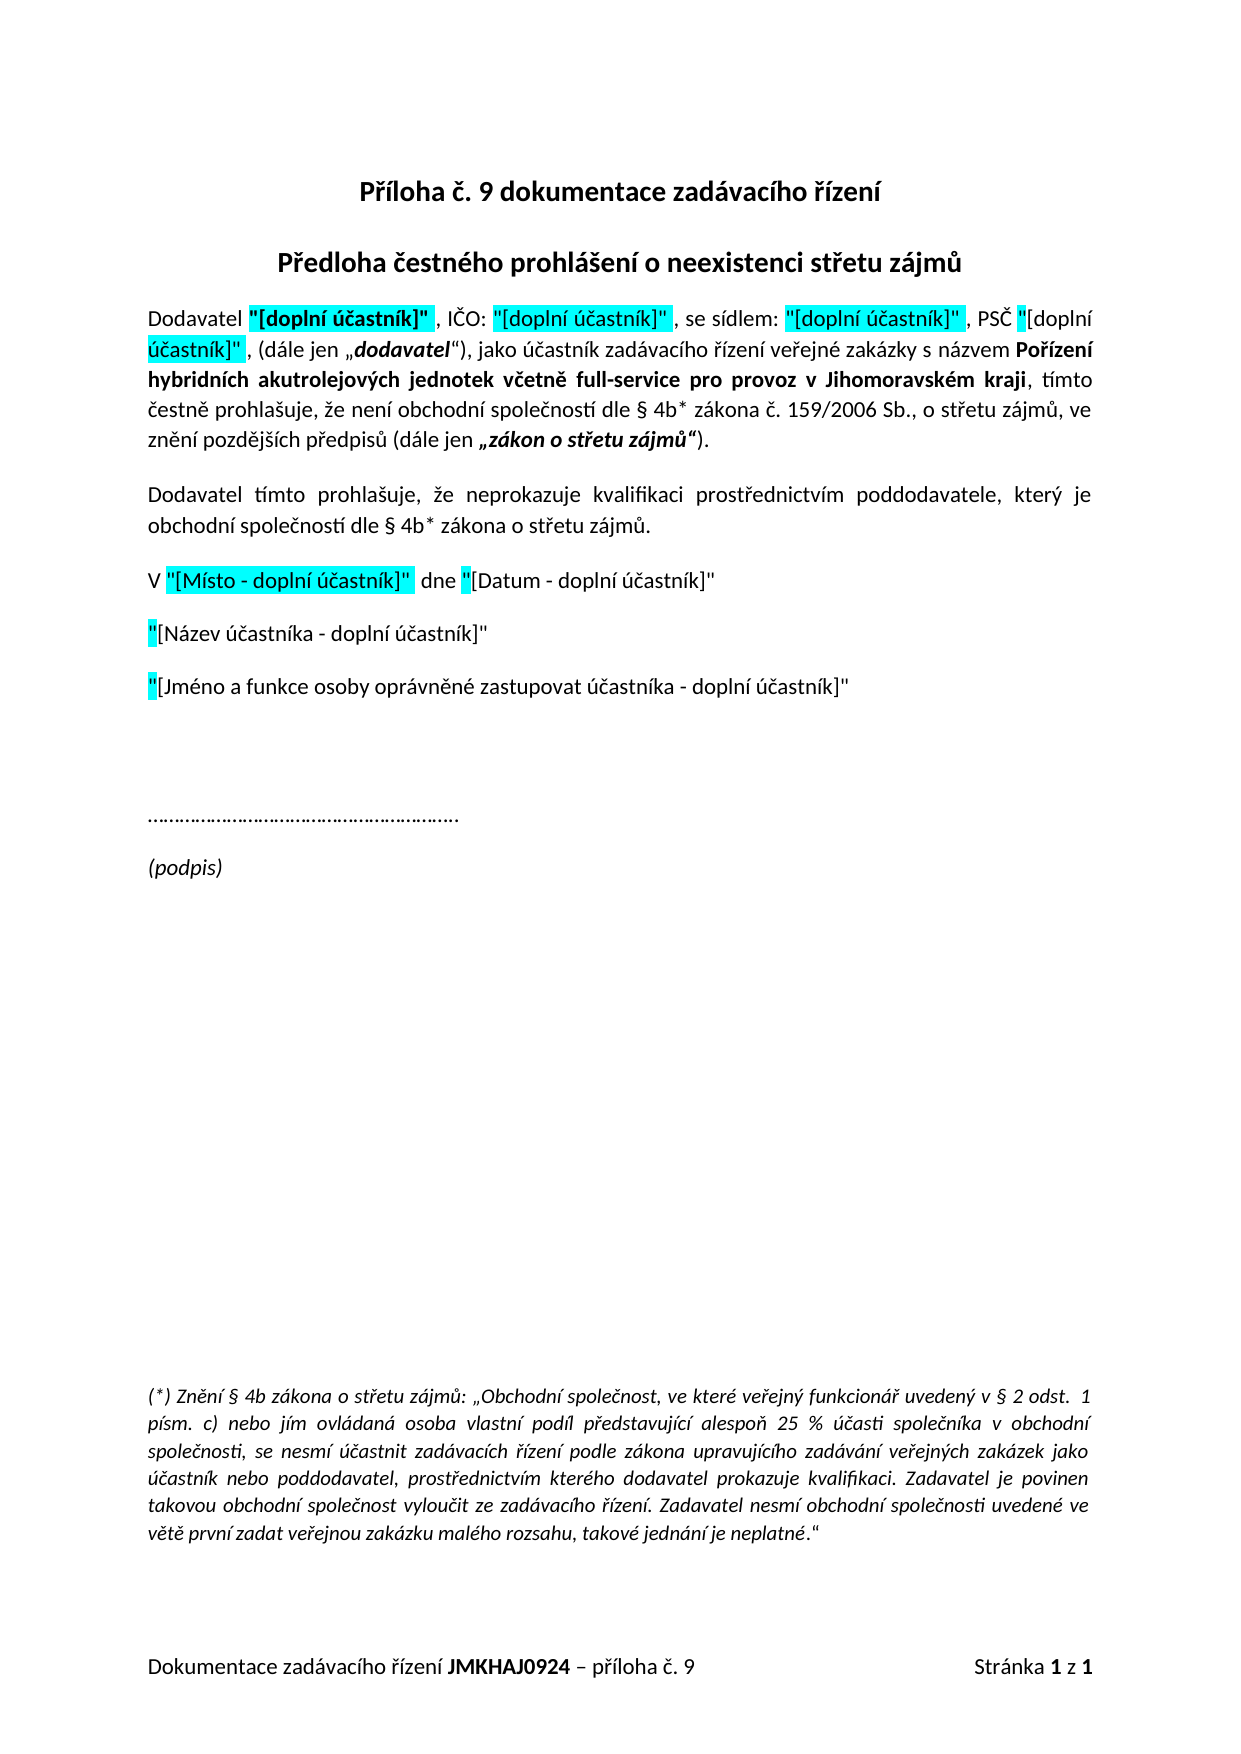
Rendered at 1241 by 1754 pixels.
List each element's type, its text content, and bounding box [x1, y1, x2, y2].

text Předloha čestného prohlášení o neexistenci střetu zájmů [148, 244, 1093, 279]
text (*) Znění § 4b zákona o střetu zájmů: „Obchodní společnost, ve které veřejný funkcionář uvedený v § 2 odst. 1 písm. c) nebo jím ovládaná osoba vlastní podíl představující alespoň 25 % účasti společníka v obchodní společnosti, se nesmí účastnit zadávacích řízení podle zákona upravujícího zadávání veřejných zakázek jako účastník nebo poddodavatel, prostřednictvím kterého dodavatel prokazuje kvalifikaci. Zadavatel je povinen takovou obchodní společnost vyloučit ze zadávacího řízení. Zadavatel nesmí obchodní společnosti uvedené ve větě první zadat veřejnou zakázku malého rozsahu, takové jednání je neplatné.“ [148, 1383, 1093, 1546]
text Dodavatel tímto prohlašuje, že neprokazuje kvalifikaci prostřednictvím poddodavatele, který je obchodní společností dle § 4b* zákona o střetu zájmů. [148, 481, 1093, 539]
text V dne [148, 566, 166, 594]
text Příloha č. 9 dokumentace zadávacího řízení [148, 173, 1093, 208]
text (podpis) [148, 853, 1093, 881]
text V dne [471, 566, 1093, 594]
text ………………………………………………….. [148, 800, 1093, 828]
text Dodavatel , IČO: , se sídlem: , PSČ , (dále jen „dodavatel“), jako účastník zadávacího řízení veřejné zakázky s názvem Pořízení hybridních akutrolejových jednotek včetně full-service pro provoz v Jihomoravském kraji, tímto čestně prohlašuje, že není obchodní společností dle § 4b* zákona č. 159/2006 Sb., o střetu zájmů, ve znění pozdějších předpisů (dále jen „zákon o střetu zájmů“). [148, 304, 1093, 453]
text V dne [415, 566, 461, 594]
